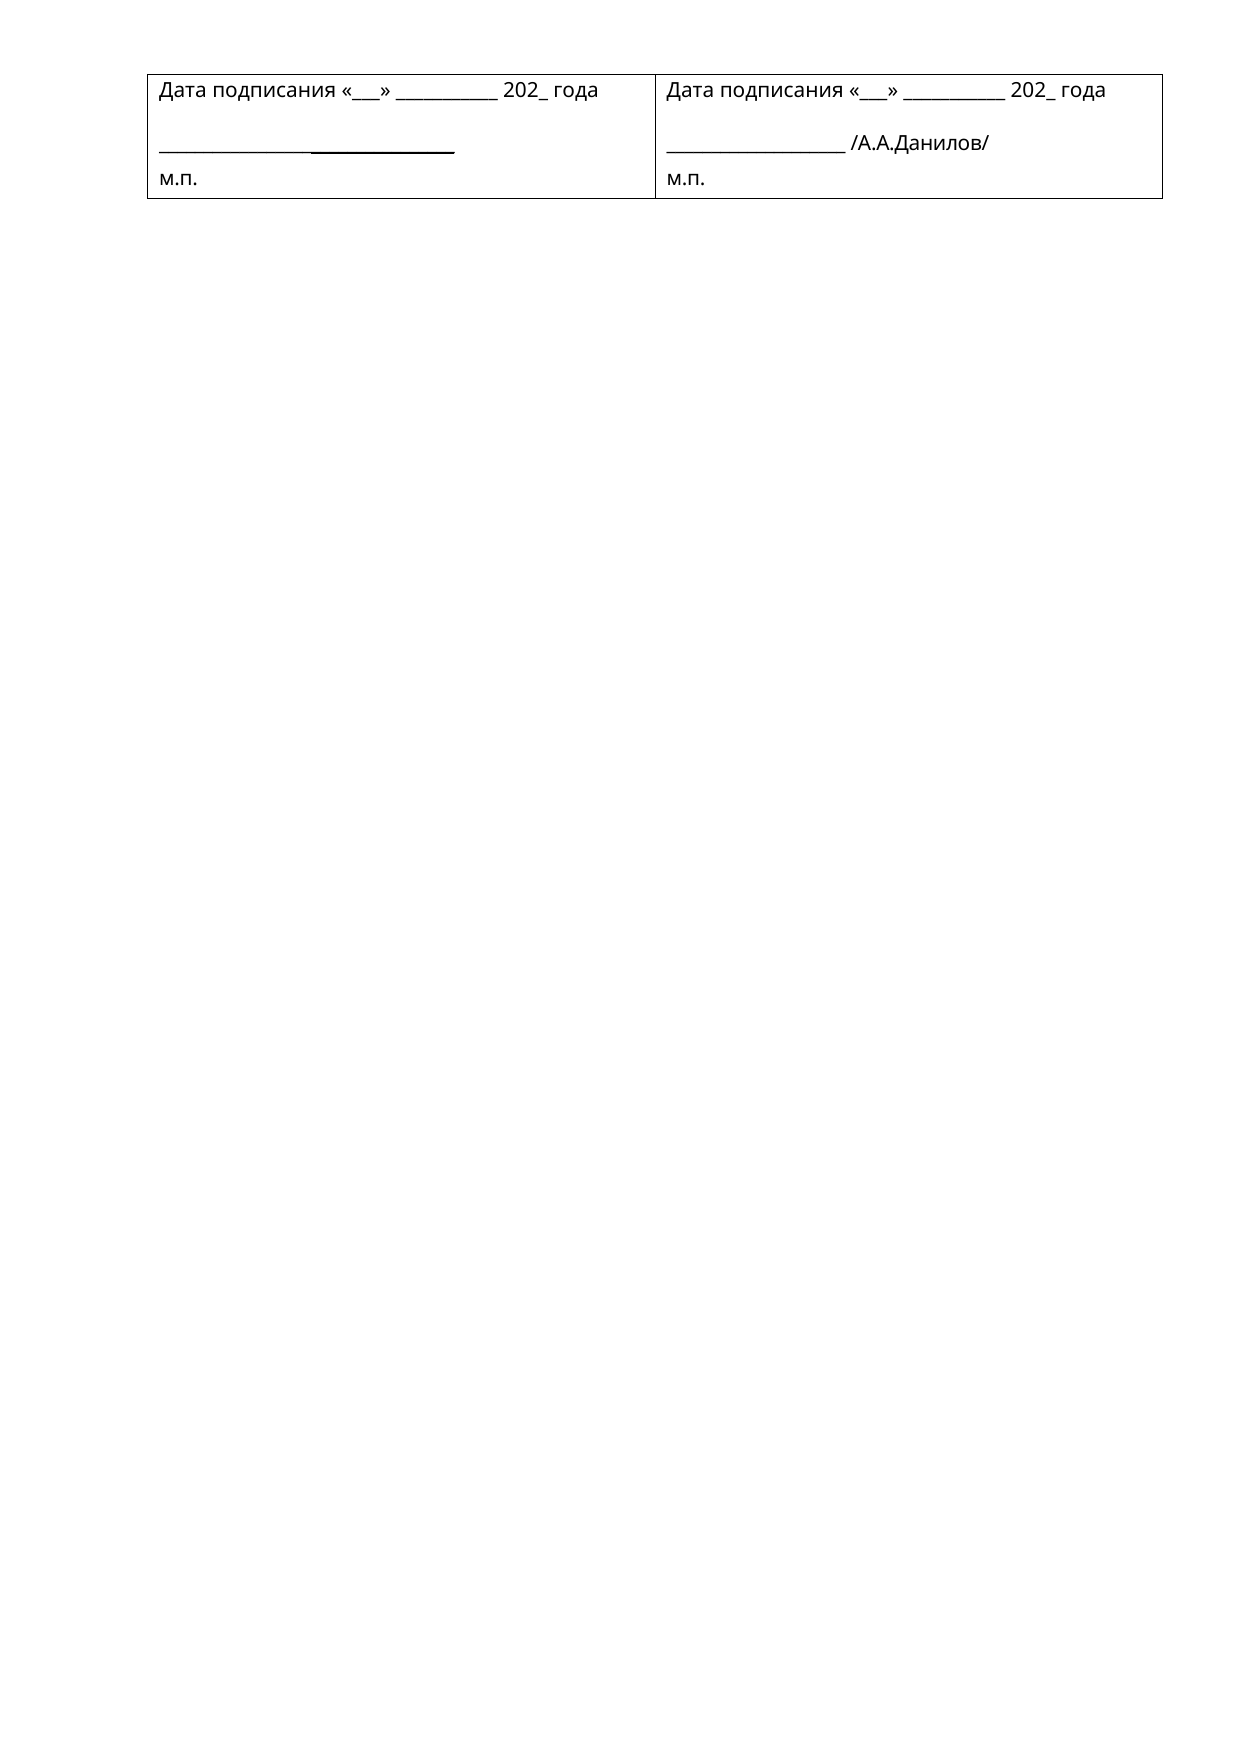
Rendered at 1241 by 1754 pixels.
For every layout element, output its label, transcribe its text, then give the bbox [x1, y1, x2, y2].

table_cell Дата подписания «___» ___________ 202_ года _________________________________ м.п. [148, 75, 655, 198]
table_cell Дата подписания «___» ___________ 202_ года ____________________ /А.А.Данилов/ м.п. [656, 75, 1162, 198]
